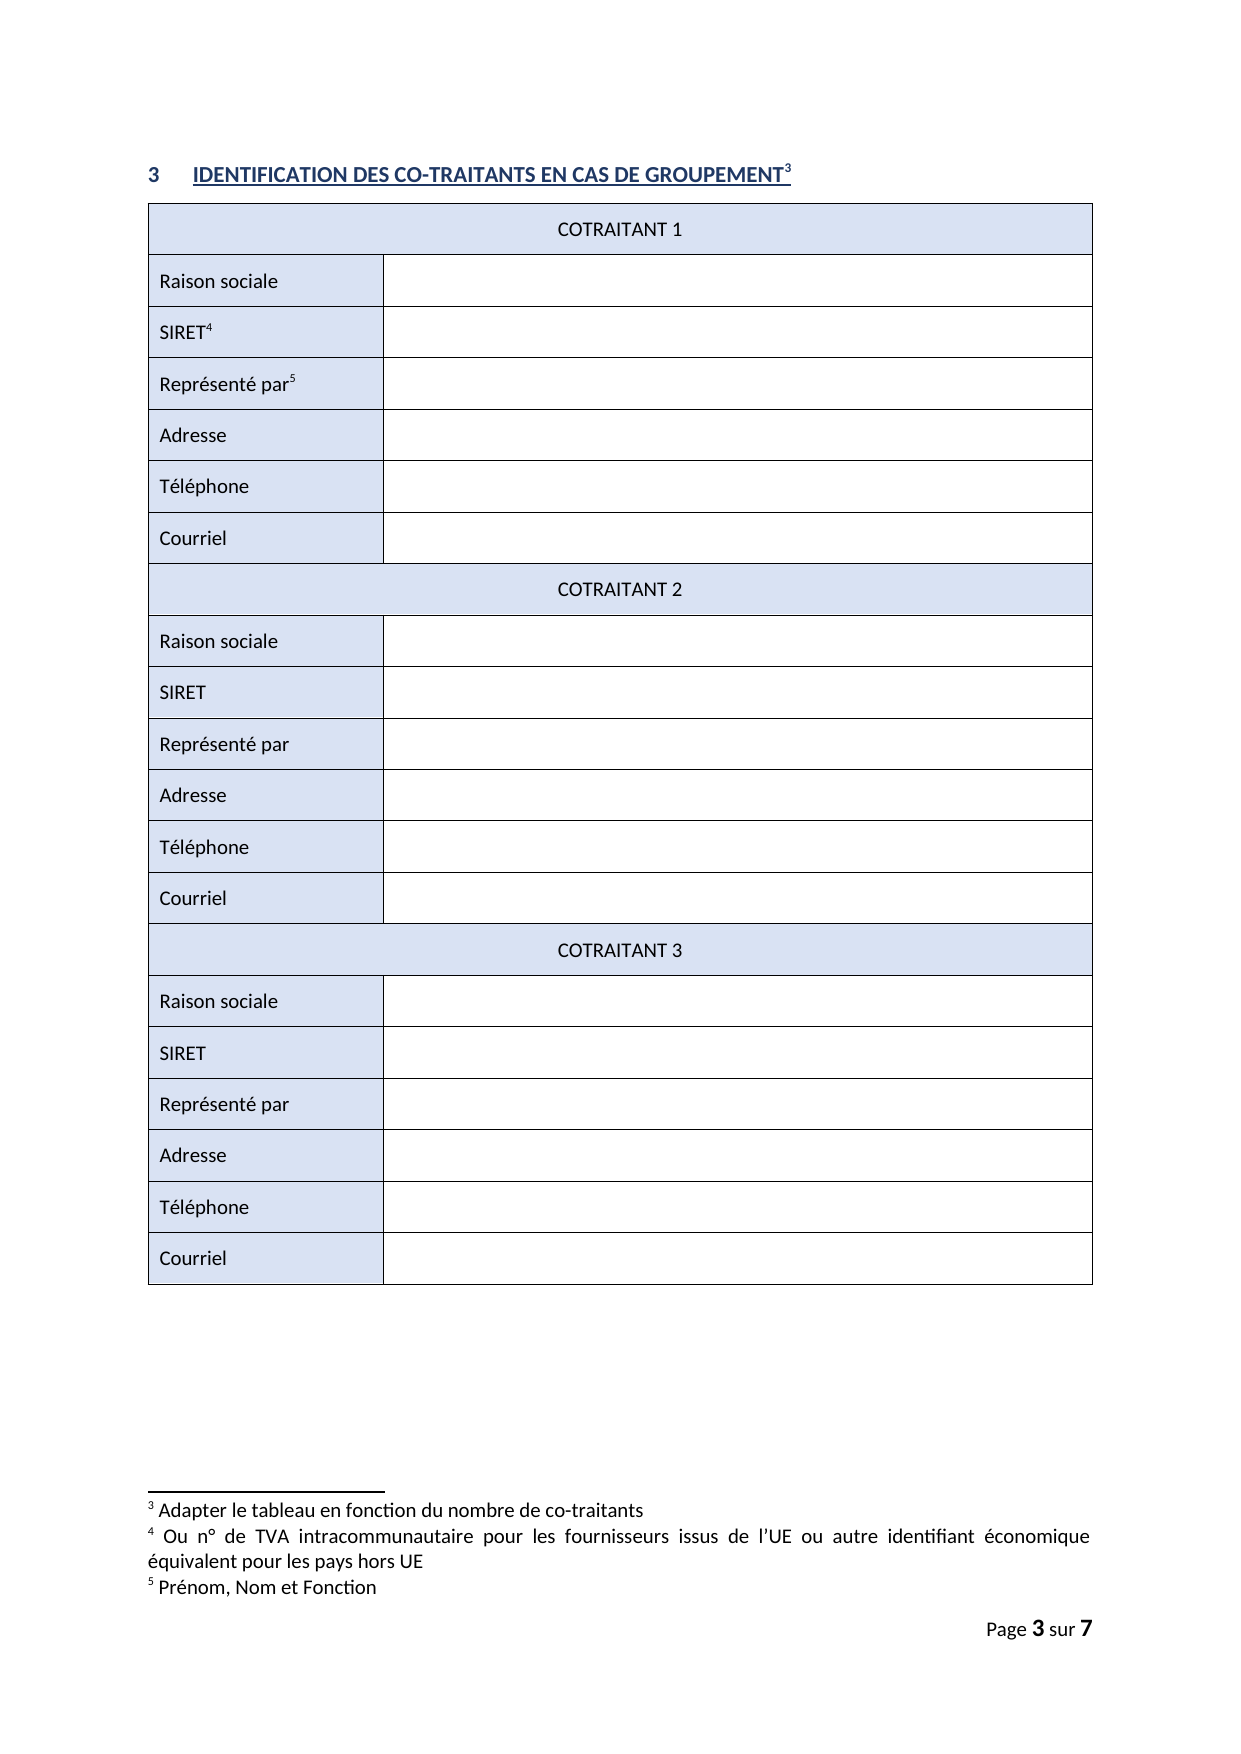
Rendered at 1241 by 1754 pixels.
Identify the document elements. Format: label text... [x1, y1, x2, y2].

table_cell SIRET [149, 667, 383, 717]
table_cell [384, 976, 1092, 1026]
table_cell [384, 410, 1092, 460]
subtitle Identification des co-traitants en cas de groupement [148, 160, 1093, 188]
table_cell Représenté par [149, 719, 383, 769]
table_cell [384, 1233, 1092, 1283]
table_cell Adresse [149, 770, 383, 820]
table_cell Adresse [149, 1130, 383, 1181]
table_header COTRAITANT 1 [149, 204, 1092, 254]
table_cell [384, 255, 1092, 306]
table_cell [384, 873, 1092, 923]
table_cell Téléphone [149, 461, 383, 512]
table_cell Représenté par [149, 1079, 383, 1129]
table_cell [384, 513, 1092, 563]
table_cell Raison sociale [149, 255, 383, 306]
table_cell [384, 1130, 1092, 1181]
table_cell Adresse [149, 410, 383, 460]
table_cell Courriel [149, 1233, 383, 1283]
table_cell Raison sociale [149, 616, 383, 666]
table_cell Courriel [149, 873, 383, 923]
table_cell Représenté par [149, 358, 383, 409]
table_cell SIRET [149, 307, 383, 357]
table_cell [384, 719, 1092, 769]
table_cell [384, 821, 1092, 872]
table_cell [384, 307, 1092, 357]
table_cell [384, 616, 1092, 666]
table_cell Raison sociale [149, 976, 383, 1026]
table_cell COTRAITANT 2 [149, 564, 1092, 614]
table_cell Téléphone [149, 1182, 383, 1232]
table_cell [384, 1182, 1092, 1232]
table_cell Téléphone [149, 821, 383, 872]
table_cell [384, 1079, 1092, 1129]
table_cell COTRAITANT 3 [149, 924, 1092, 975]
table_cell [384, 461, 1092, 512]
table_cell [384, 358, 1092, 409]
table_cell SIRET [149, 1027, 383, 1078]
table_cell Courriel [149, 513, 383, 563]
table_cell [384, 1027, 1092, 1078]
table_cell [384, 667, 1092, 717]
table_cell [384, 770, 1092, 820]
